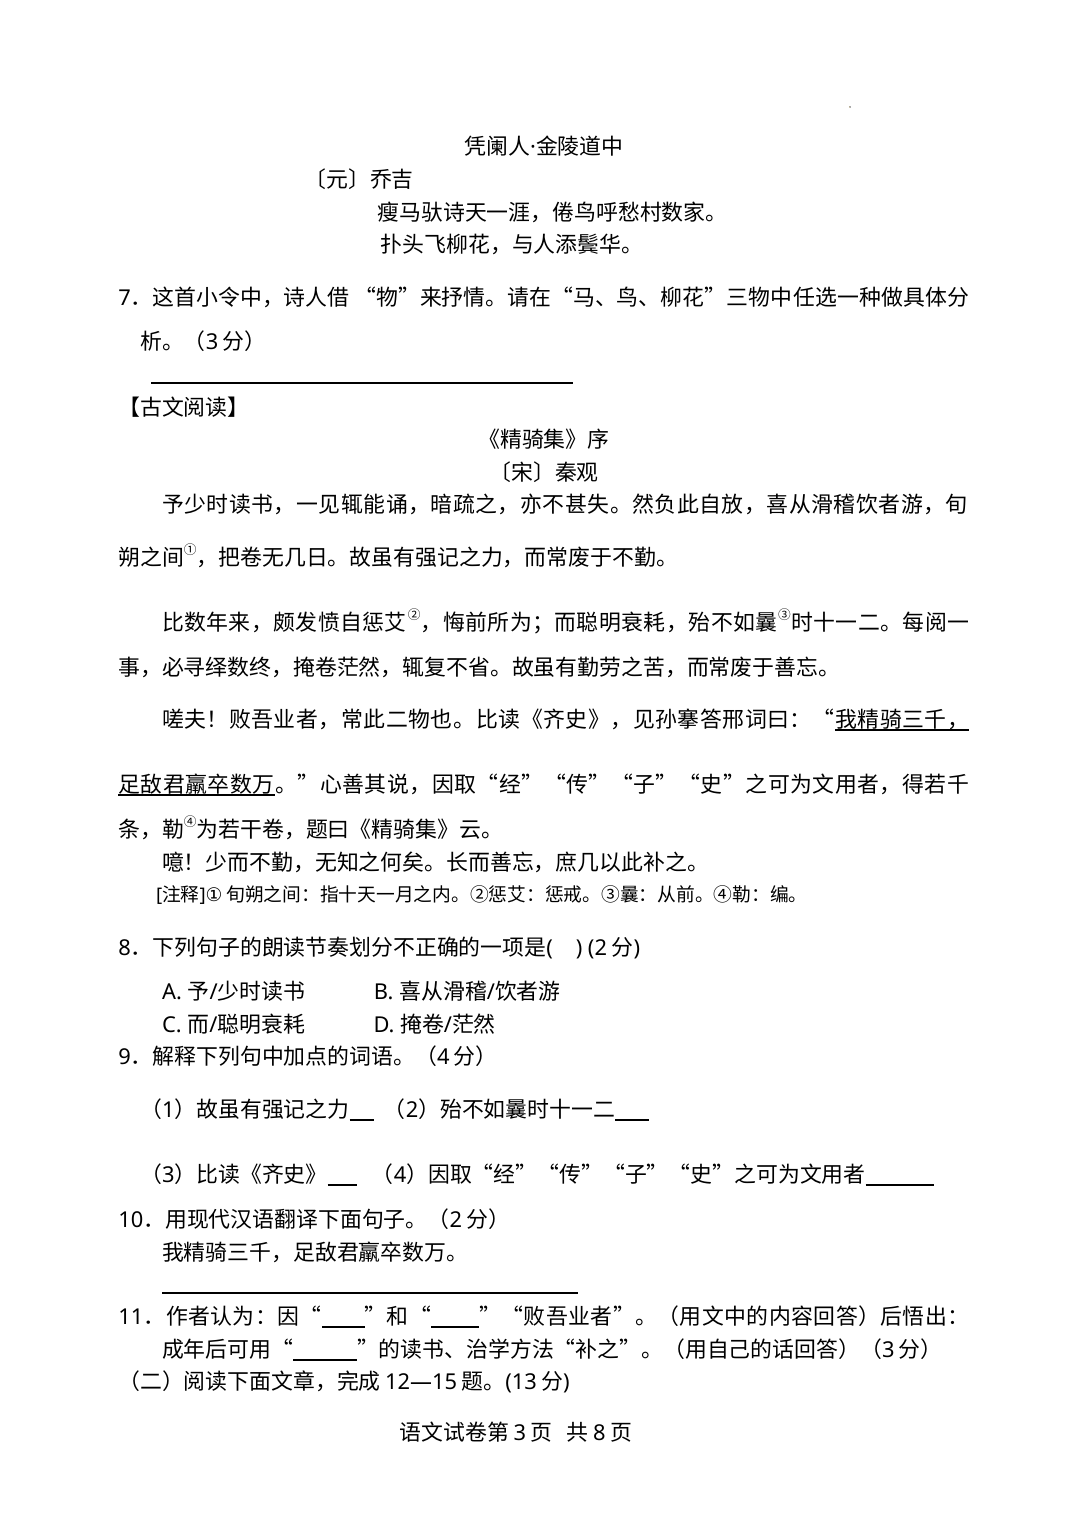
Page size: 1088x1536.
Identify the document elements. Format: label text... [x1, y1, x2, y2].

text 《精骑集》序 [118, 422, 969, 454]
text 【古文阅读】 [118, 389, 969, 422]
text （1）故虽有强记之力 （2）殆不如曩时十一二 [118, 1072, 969, 1137]
text 11．作者认为：因“ ”和“ ”“败吾业者”。（用文中的内容回答）后悟出：成年后可用“ ”的读书、治学方法“补之”。（用自己的话回答）（3分） [118, 1299, 969, 1364]
text 嗟夫！败吾业者，常此二物也。比读《齐史》，见孙搴答邢词曰：“我精骑三千，足敌君羸卒数万。”心善其说，因取“经”“传”“子”“史”之可为文用者，得若千条，勒④为若干卷，题曰《精骑集》云。 [118, 682, 969, 844]
text 我精骑三千，足敌君羸卒数万。 [118, 1234, 969, 1267]
text 予少时读书，一见辄能诵，暗疏之，亦不甚失。然负此自放，喜从滑稽饮者游，旬朔之间①，把卷无几日。故虽有强记之力，而常废于不勤。 [118, 487, 969, 584]
text 瘦马驮诗天一涯，倦鸟呼愁村数家。 [118, 194, 969, 227]
text A. 予/少时读书 B. 喜从滑稽/饮者游 [118, 974, 969, 1007]
text （3）比读《齐史》 （4）因取“经”“传”“子”“史”之可为文用者 [118, 1137, 969, 1202]
text 7．这首小令中，诗人借 “物”来抒情。请在“马、鸟、柳花”三物中任选一种做具体分析。（3分） [118, 259, 969, 357]
text 噫！少而不勤，无知之何矣。长而善忘，庶几以此补之。 [118, 844, 969, 877]
text 〔元〕乔吉 [118, 162, 969, 194]
text C. 而/聪明衰耗 D. 掩卷/茫然 [118, 1007, 969, 1039]
text 凭阑人·金陵道中 [118, 129, 969, 162]
text 〔宋〕秦观 [118, 454, 969, 487]
text 比数年来，颇发愤自惩艾②，悔前所为；而聪明衰耗，殆不如曩③时十一二。每阅一事，必寻绎数终，掩卷茫然，辄复不省。故虽有勤劳之苦，而常废于善忘。 [118, 584, 969, 682]
text 10．用现代汉语翻译下面句子。（2分） [118, 1202, 969, 1234]
text 8．下列句子的朗读节奏划分不正确的一项是( ) (2分) [118, 909, 969, 974]
text [注释]①旬朔之间：指十天一月之内。②惩艾：惩戒。③曩：从前。④勒：编。 [156, 877, 969, 909]
text 9．解释下列句中加点的词语。（4分） [118, 1039, 969, 1072]
text 扑头飞柳花，与人添鬓华。 [118, 227, 969, 259]
text （二）阅读下面文章，完成12—15题。(13分) [118, 1364, 969, 1397]
